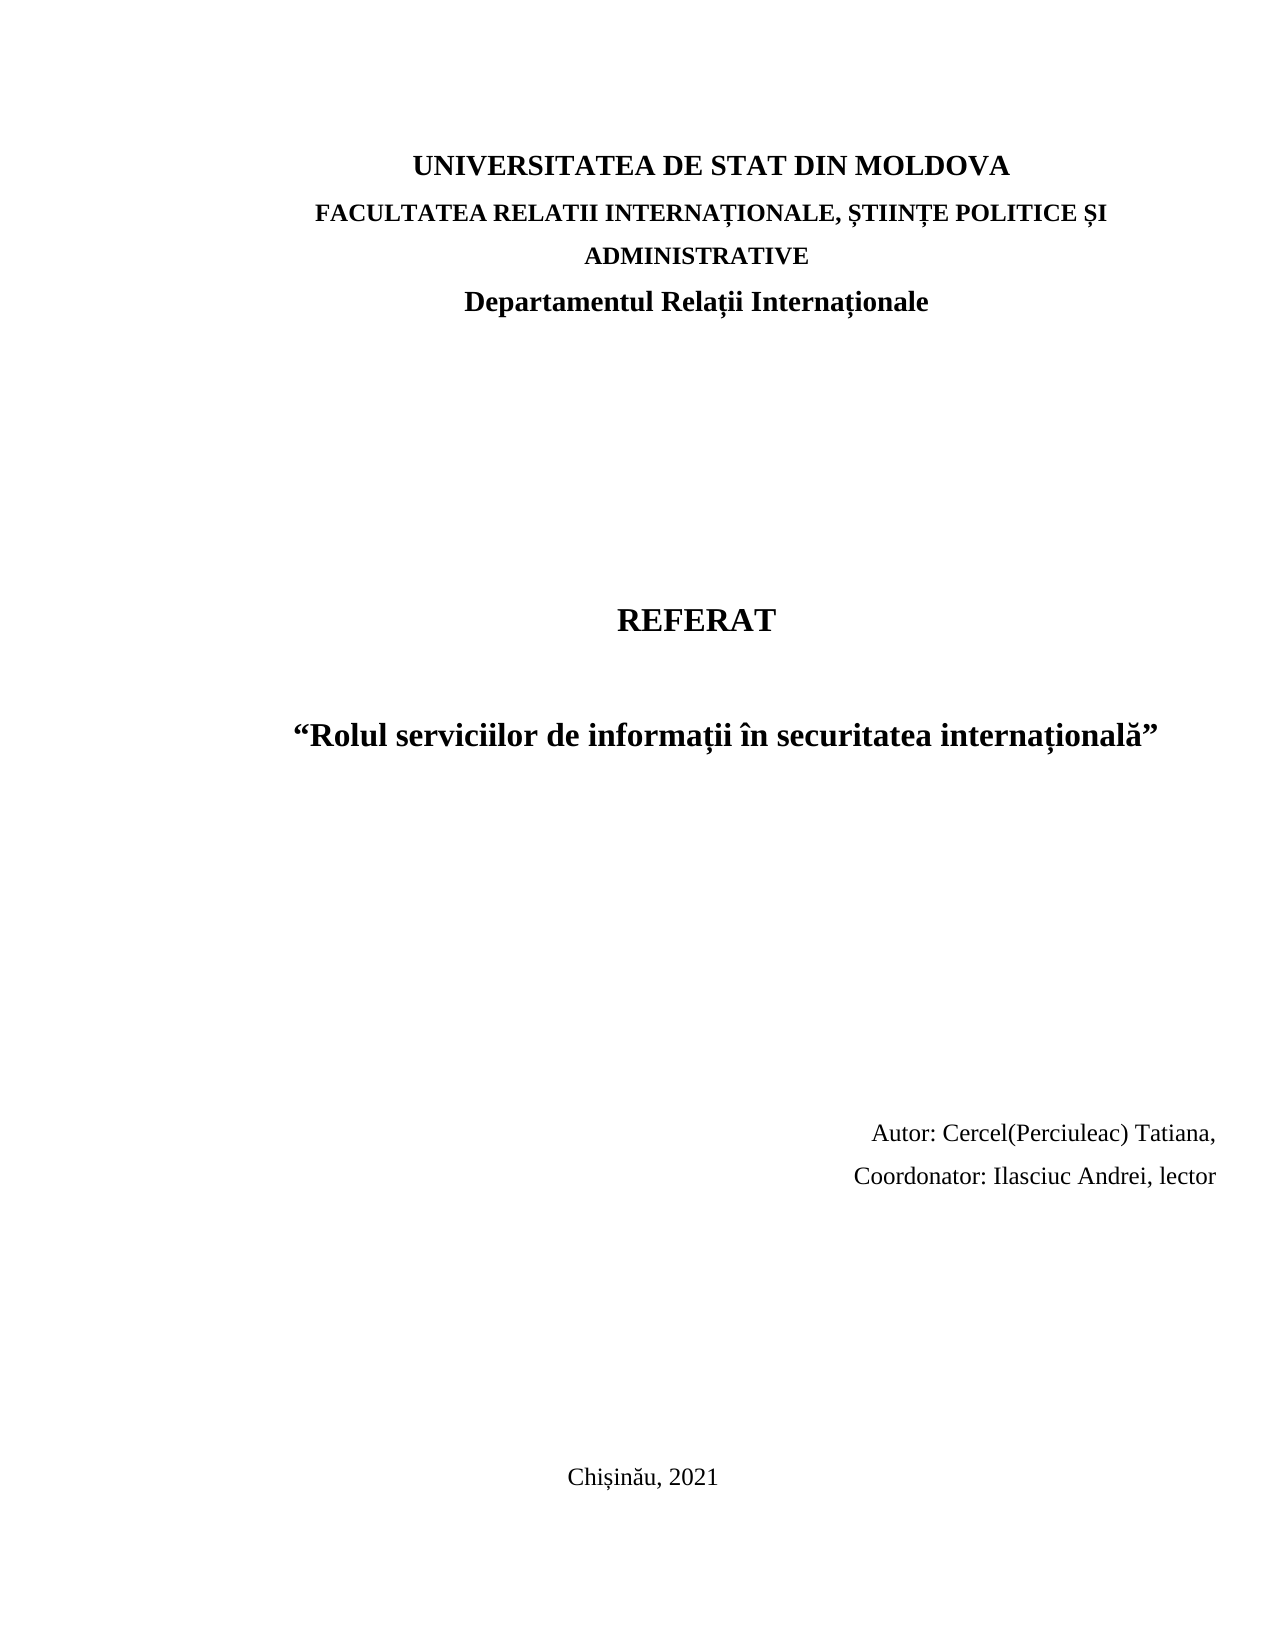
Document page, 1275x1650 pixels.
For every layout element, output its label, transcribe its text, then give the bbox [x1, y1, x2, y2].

text FACULTATEA RELATII INTERNAȚIONALE, ȘTIINȚE POLITICE ȘI ADMINISTRATIVE [177, 198, 1216, 270]
text “Rolul serviciilor de informații în securitatea internațională” [177, 716, 1216, 754]
text UNIVERSITATEA DE STAT DIN MOLDOVA [177, 148, 1216, 181]
text Chișinău, 2021 [177, 1462, 1216, 1491]
text Coordonator: Ilasciuc Andrei, lector [177, 1161, 1216, 1190]
text Departamentul Relații Internaționale [177, 284, 1216, 318]
text Autor: Cercel(Perciuleac) Tatiana, [177, 1118, 1216, 1147]
text REFERAT [177, 601, 1216, 639]
